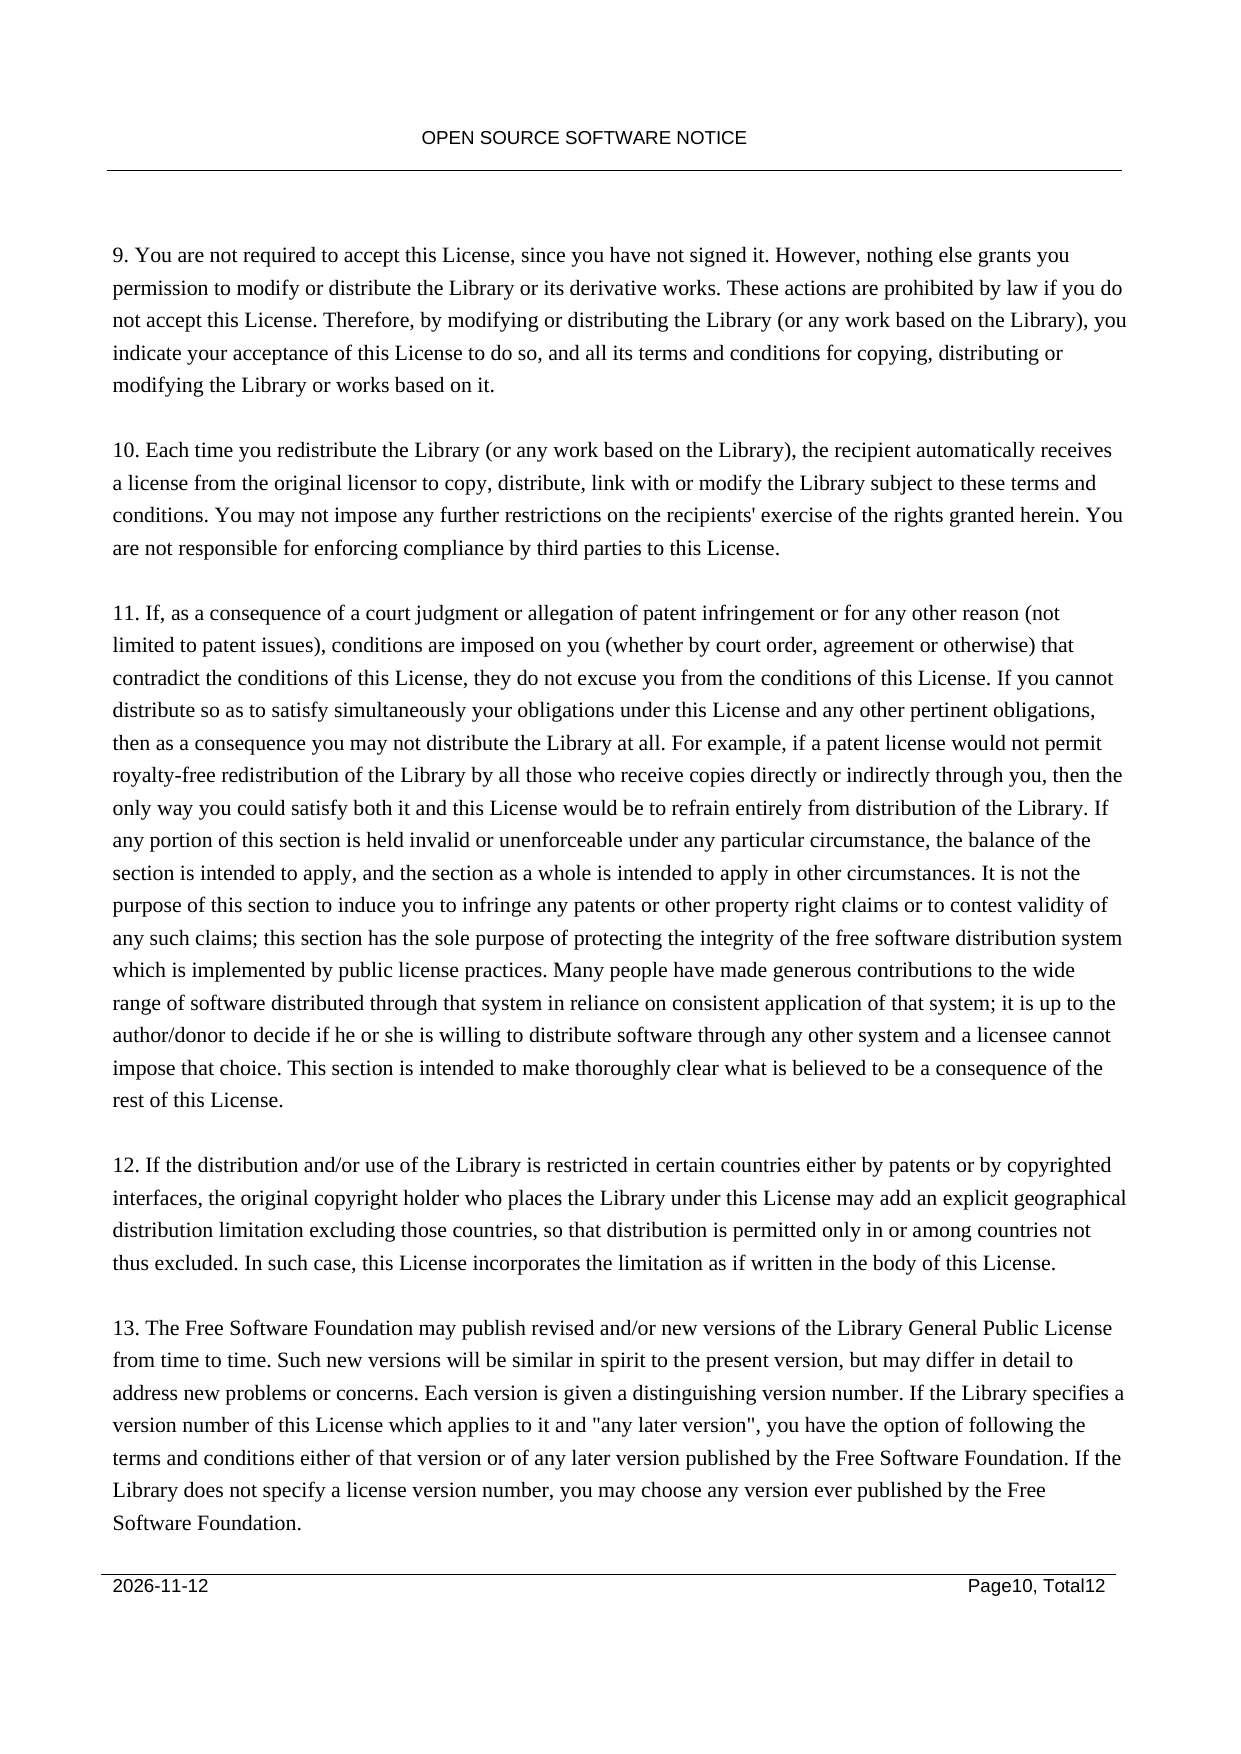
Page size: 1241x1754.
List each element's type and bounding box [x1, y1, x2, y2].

text [112, 206, 1128, 1539]
